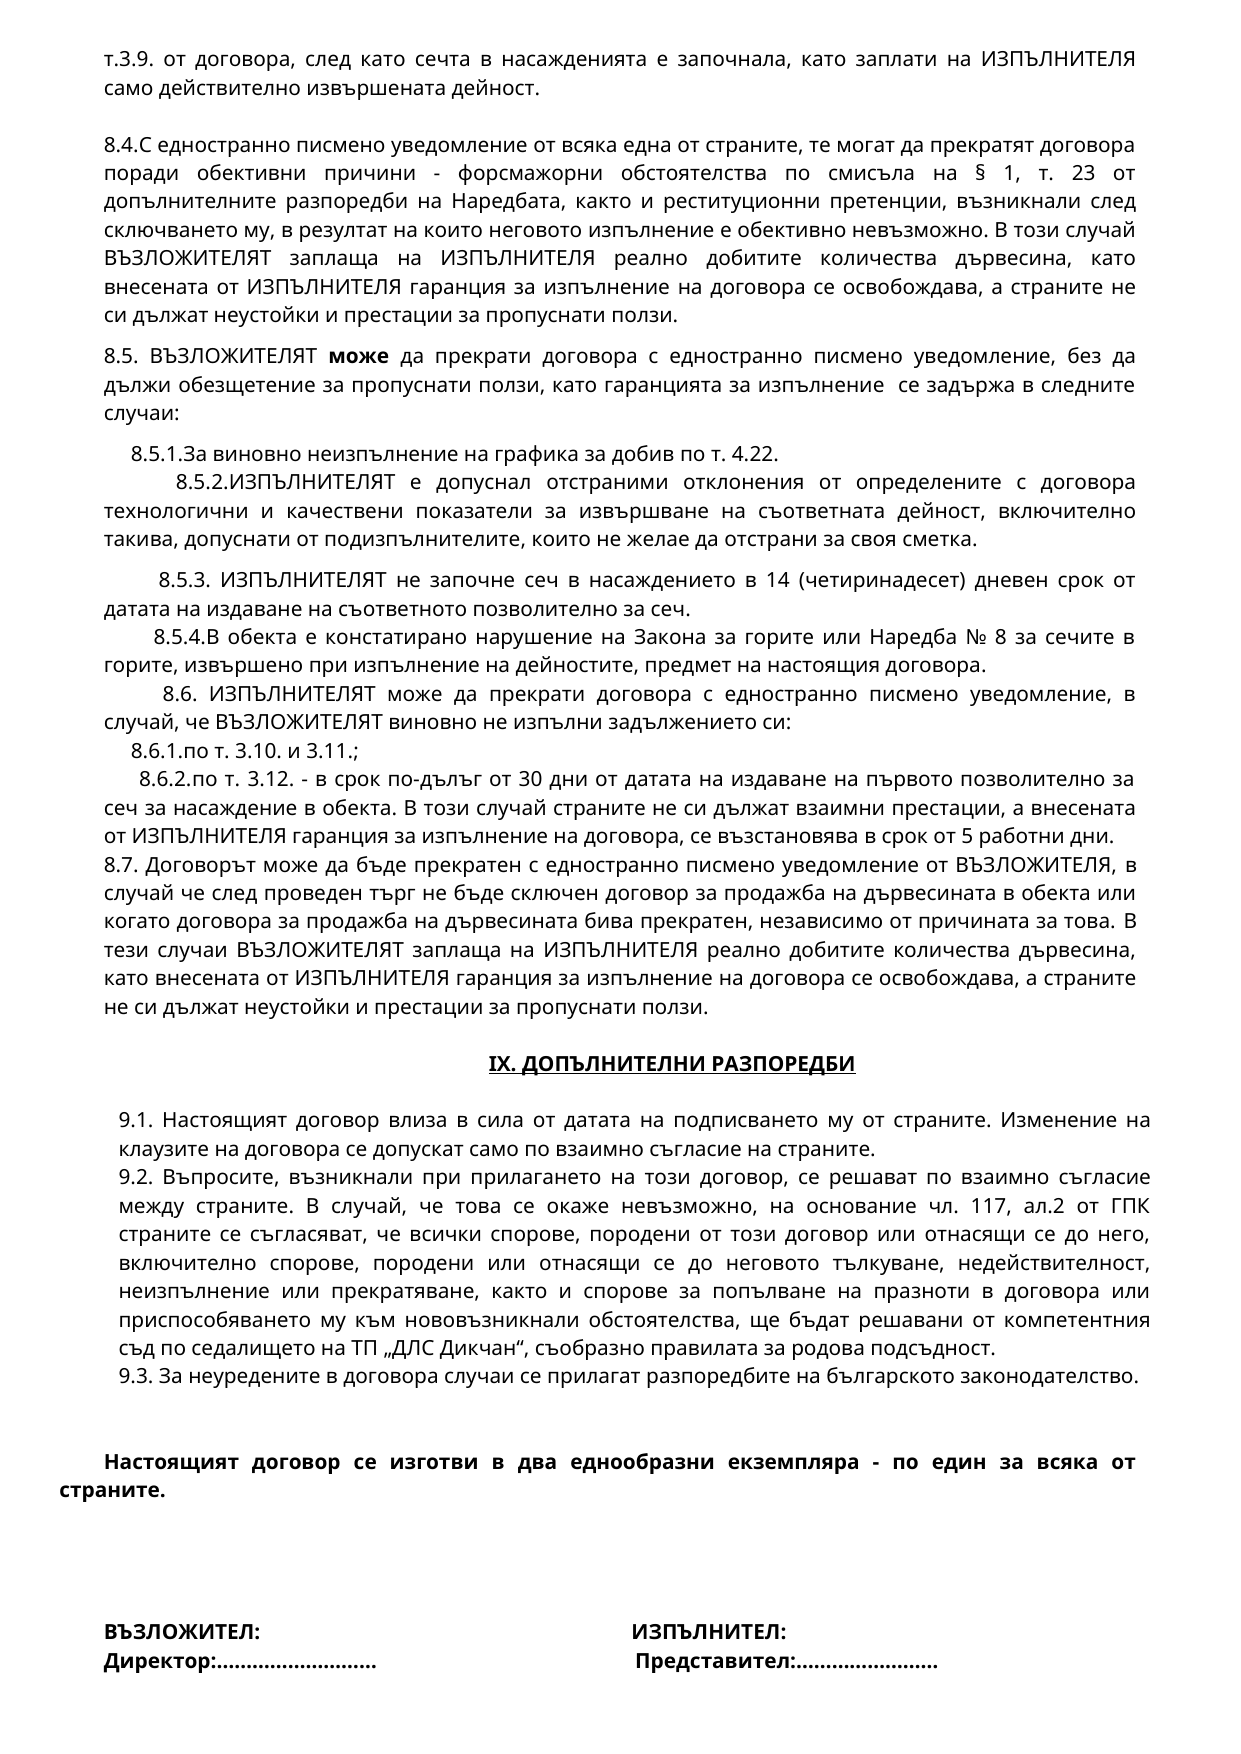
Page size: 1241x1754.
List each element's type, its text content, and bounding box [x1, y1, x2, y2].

text 8.5.3. ИЗПЪЛНИТЕЛЯТ не започне сеч в насаждението в 14 (четиринадесет) дневен срок от датата на издаване на съответното позволително за сеч. [103, 565, 1137, 622]
text ІХ. ДОПЪЛНИТЕЛНИ РАЗПОРЕДБИ [103, 1049, 1137, 1077]
text Директор:……………………… Представител:…………………… [103, 1646, 1137, 1674]
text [103, 44, 1137, 101]
text 8.5. ВЪЗЛОЖИТЕЛЯТ може да прекрати договора с едностранно писмено уведомление, без да дължи обезщетение за пропуснати ползи, като гаранцията за изпълнение се задържа в следните случаи: [103, 341, 1137, 427]
text 8.6.1.по т. 3.10. и 3.11.; [103, 736, 1137, 764]
text 8.5.2.ИЗПЪЛНИТЕЛЯТ е допуснал отстраними отклонения от определените с договора технологични и качествени показатели за извършване на съответната дейност, включително такива, допуснати от подизпълнителите, които не желае да отстрани за своя сметка. [103, 467, 1137, 553]
text 9.1. Настоящият договор влиза в сила от датата на подписването му от страните. Изменение на клаузите на договора се допускат само по взаимно съгласие на страните. [103, 1106, 1137, 1162]
text 8.7. Договорът може да бъде прекратен с едностранно писмено уведомление от ВЪЗЛОЖИТЕЛЯ, в случай че след проведен търг не бъде сключен договор за продажба на дървесината в обекта или когато договора за продажба на дървесината бива прекратен, независимо от причината за това. В тези случаи ВЪЗЛОЖИТЕЛЯТ заплаща на ИЗПЪЛНИТЕЛЯ реално добитите количества дървесина, като внесената от ИЗПЪЛНИТЕЛЯ гаранция за изпълнение на договора се освобождава, а страните не си дължат неустойки и престации за пропуснати ползи. [103, 850, 1137, 1020]
text 8.6. ИЗПЪЛНИТЕЛЯТ може да прекрати договора с едностранно писмено уведомление, в случай, че ВЪЗЛОЖИТЕЛЯТ виновно не изпълни задължението си: [103, 679, 1137, 736]
text 9.2. Въпросите, възникнали при прилагането на този договор, се решават по взаимно съгласие между страните. В случай, че това се окаже невъзможно, на основание чл. 117, ал.2 от ГПК страните се съгласяват, че всички спорове, породени от този договор или отнасящи се до него, включително спорове, породени или отнасящи се до неговото тълкуване, недействителност, неизпълнение или прекратяване, както и спорове за попълване на празноти в договора или приспособяването му към нововъзникнали обстоятелства, ще бъдат решавани от компетентния съд по седалището на ТП „ДЛС Дикчан“, съобразно правилата за родова подсъдност. [103, 1162, 1137, 1362]
text 8.5.4.В обекта е констатирано нарушение на Закона за горите или Наредба № 8 за сечите в горите, извършено при изпълнение на дейностите, предмет на настоящия договора. [103, 622, 1137, 679]
text 8.6.2.по т. 3.12. - в срок по-дълъг от 30 дни от датата на издаване на първото позволително за сеч за насаждение в обекта. В този случай страните не си дължат взаимни престации, а внесената от ИЗПЪЛНИТЕЛЯ гаранция за изпълнение на договора, се възстановява в срок от 5 работни дни. [103, 764, 1137, 850]
text 9.3. За неуредените в договора случаи се прилагат разпоредбите на българското законодателство. [103, 1362, 1137, 1390]
text 8.4.С едностранно писмено уведомление от всяка една от страните, те могат да прекратят договора поради обективни причини - форсмажорни обстоятелства по смисъла на § 1, т. 23 от допълнителните разпоредби на Наредбата, както и реституционни претенции, възникнали след сключването му, в резултат на които неговото изпълнение е обективно невъзможно. В този случай ВЪЗЛОЖИТЕЛЯТ заплаща на ИЗПЪЛНИТЕЛЯ реално добитите количества дървесина, като внесената от ИЗПЪЛНИТЕЛЯ гаранция за изпълнение на договора се освобождава, а страните не си дължат неустойки и престации за пропуснати ползи. [103, 130, 1137, 329]
text Настоящият договор се изготви в два еднообразни екземпляра - по един за всяка от страните. [59, 1447, 1137, 1504]
text 8.5.1.За виновно неизпълнение на графика за добив по т. 4.22. [103, 439, 1137, 467]
text ВЪЗЛОЖИТЕЛ: ИЗПЪЛНИТЕЛ: [103, 1617, 1137, 1646]
